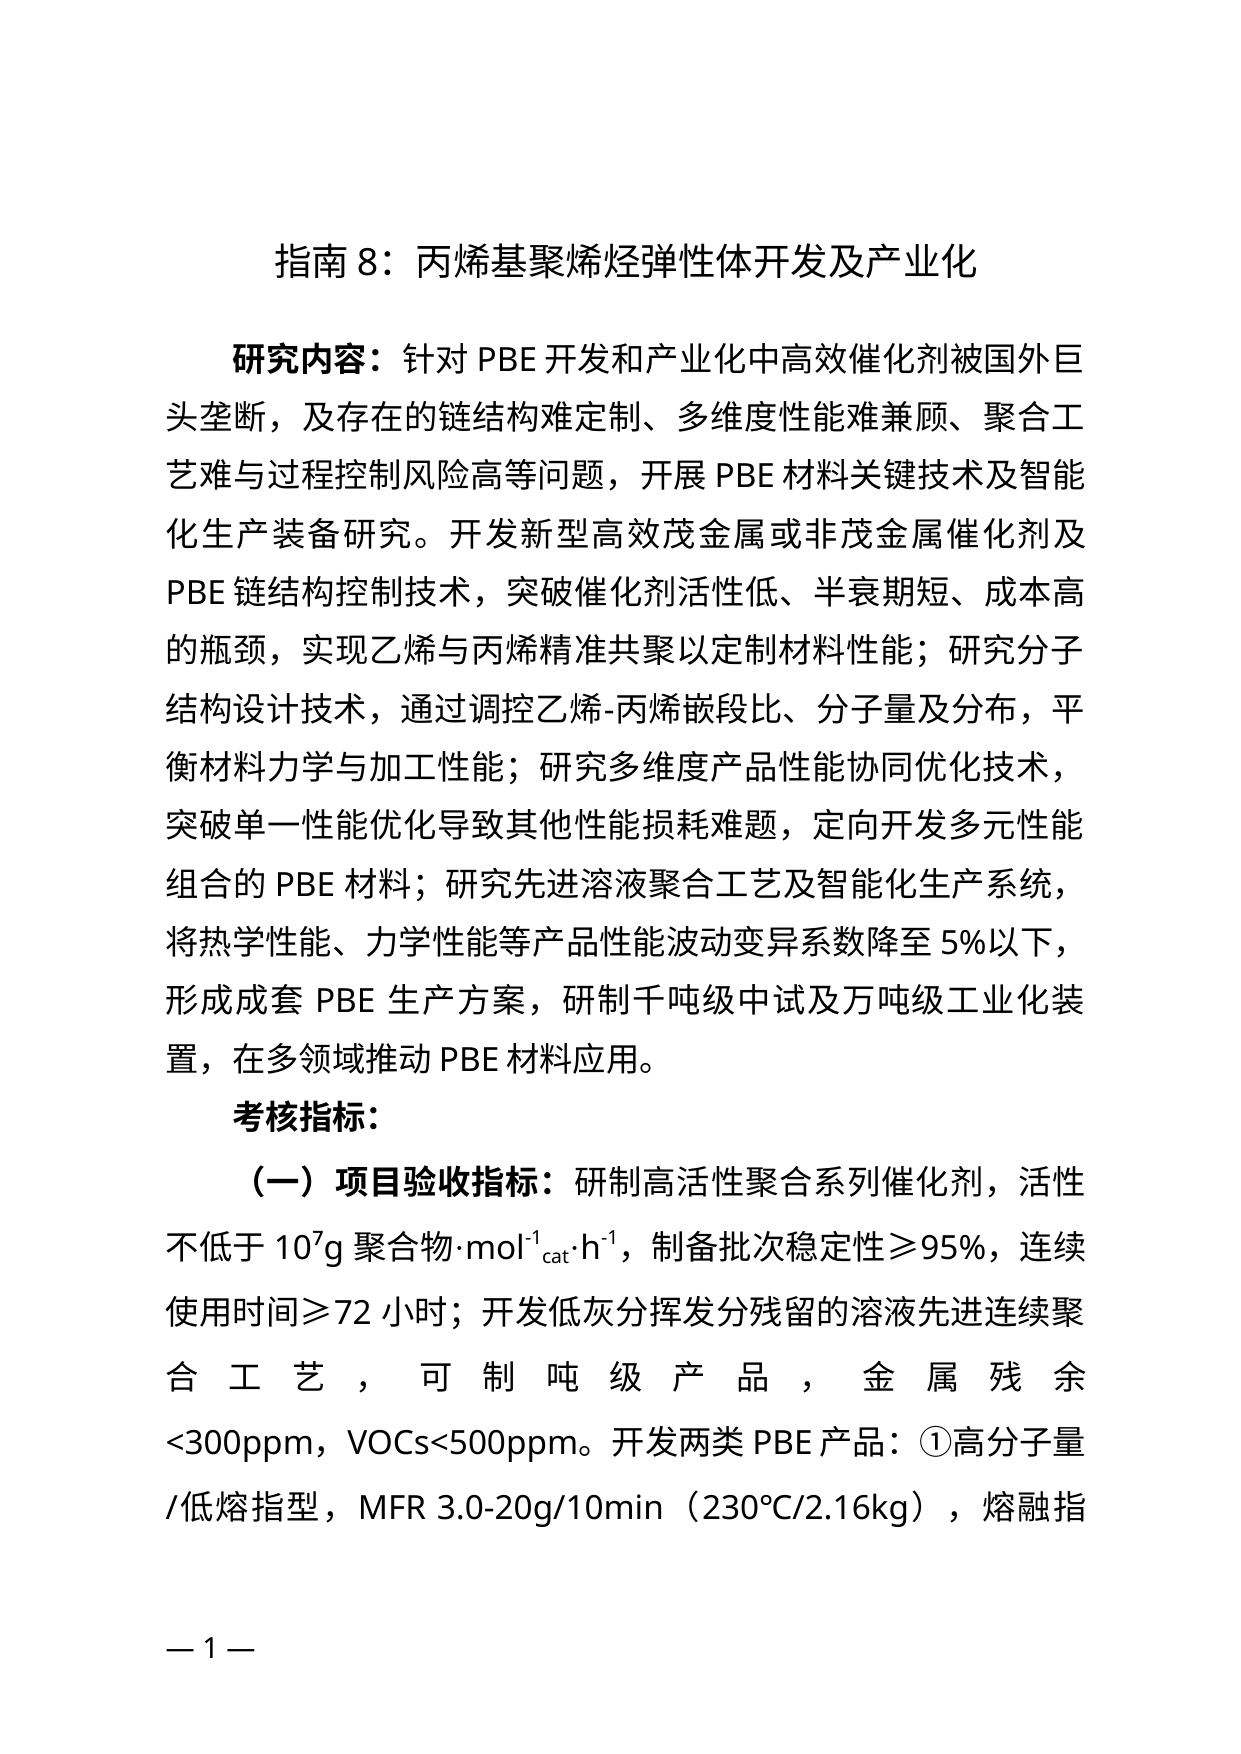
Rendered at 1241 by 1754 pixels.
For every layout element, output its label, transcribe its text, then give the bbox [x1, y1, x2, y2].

text 研究内容：针对PBE开发和产业化中高效催化剂被国外巨头垄断，及存在的链结构难定制、多维度性能难兼顾、聚合工艺难与过程控制风险高等问题，开展PBE材料关键技术及智能化生产装备研究。开发新型高效茂金属或非茂金属催化剂及PBE链结构控制技术，突破催化剂活性低、半衰期短、成本高的瓶颈，实现乙烯与丙烯精准共聚以定制材料性能；研究分子结构设计技术，通过调控乙烯-丙烯嵌段比、分子量及分布，平衡材料力学与加工性能；研究多维度产品性能协同优化技术，突破单一性能优化导致其他性能损耗难题，定向开发多元性能组合的 PBE 材料；研究先进溶液聚合工艺及智能化生产系统，将热学性能、力学性能等产品性能波动变异系数降至5%以下，形成成套 PBE 生产方案，研制千吨级中试及万吨级工业化装置，在多领域推动PBE材料应用。 [165, 324, 1087, 1083]
subtitle 指南8：丙烯基聚烯烃弹性体开发及产业化 [165, 227, 1087, 292]
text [165, 1148, 1087, 1538]
text 考核指标： [165, 1083, 1087, 1148]
